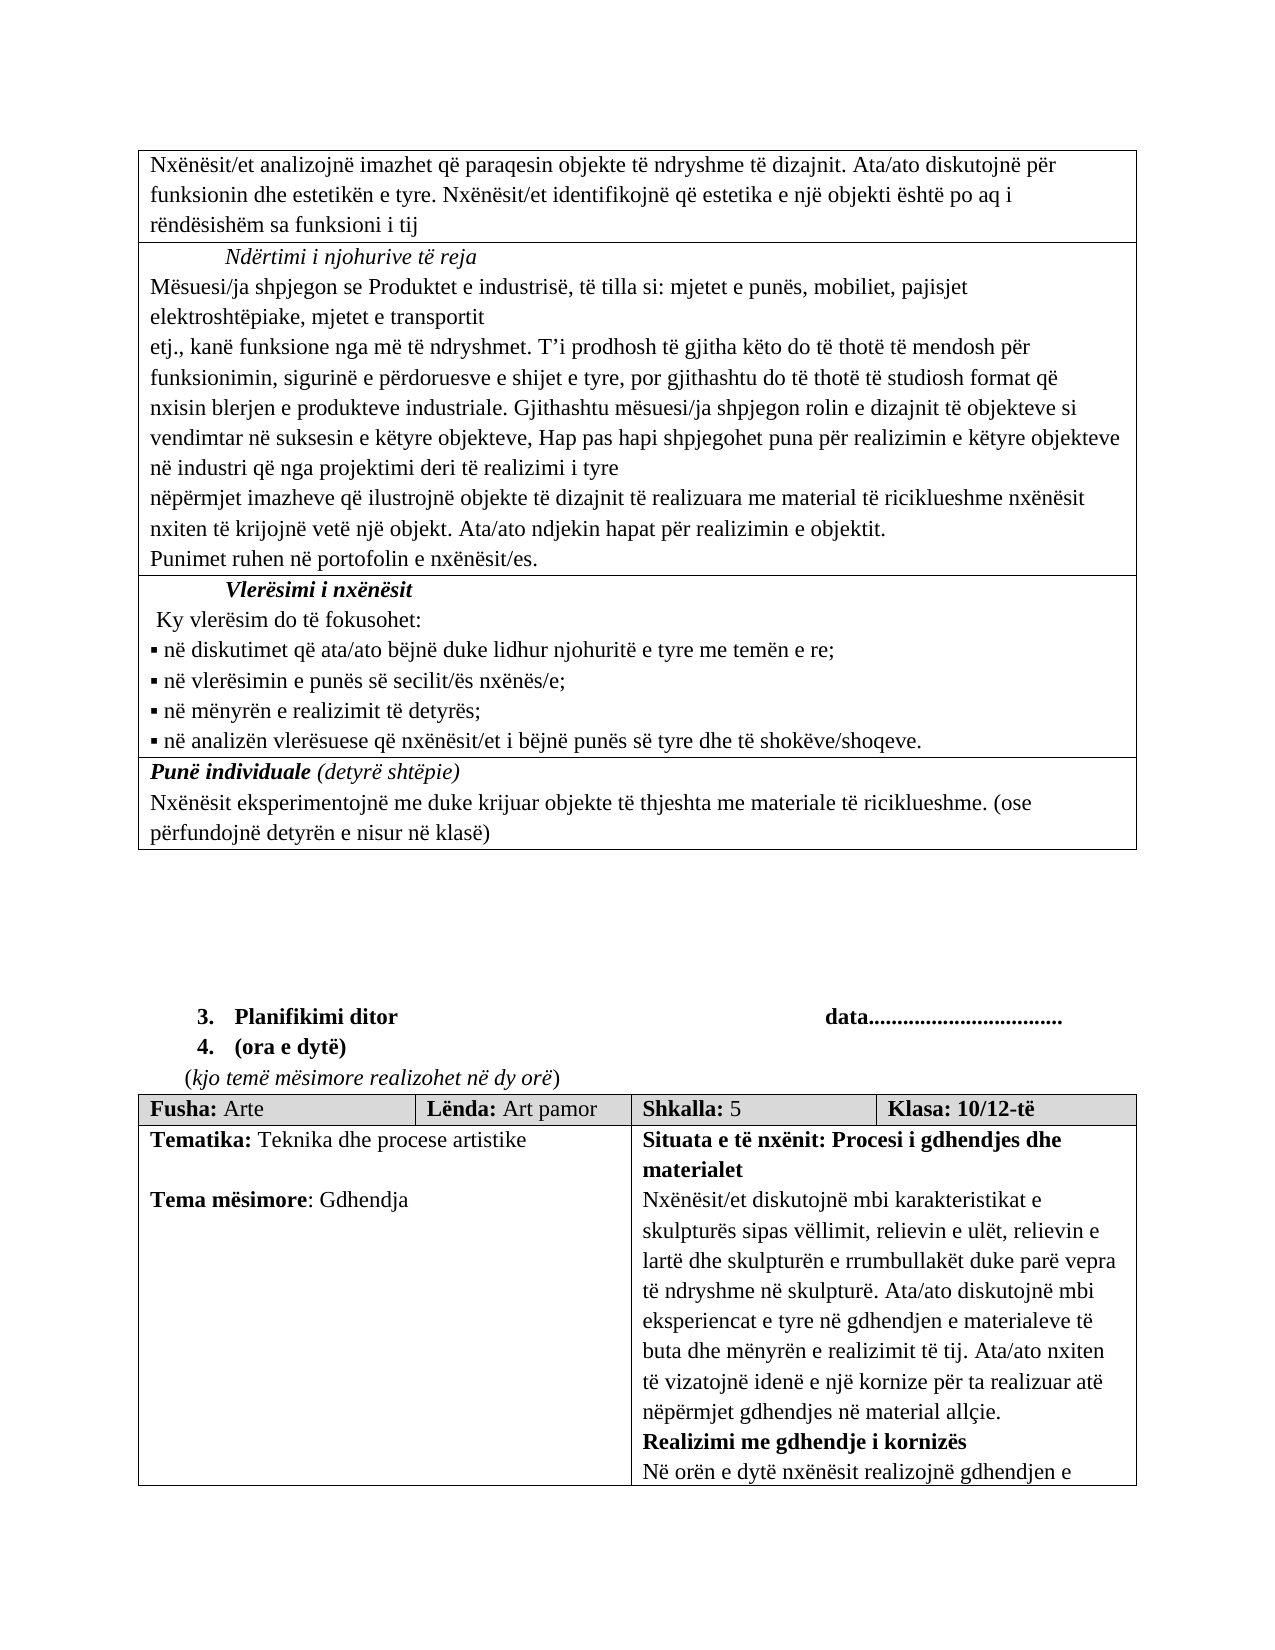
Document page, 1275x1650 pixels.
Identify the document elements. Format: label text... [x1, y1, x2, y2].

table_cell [139, 151, 1136, 242]
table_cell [139, 1126, 631, 1485]
table_header Shkalla: 5 [632, 1095, 876, 1125]
table_cell Ndërtimi i njohurive të reja Mësuesi/ja shpjegon se Produktet e industrisë, të tilla si: mjetet e punës, mobiliet, pajisjet elektroshtëpiake, mjetet e transportit etj., kanë funksione nga më të ndryshmet. T’i prodhosh të gjitha këto do të thotë të mendosh për funksionimin, sigurinë e përdoruesve e shijet e tyre, por gjithashtu do të thotë të studiosh format që nxisin blerjen e produkteve industriale. Gjithashtu mësuesi/ja shpjegon rolin e dizajnit të objekteve si vendimtar në suksesin e këtyre objekteve, Hap pas hapi shpjegohet puna për realizimin e këtyre objekteve në industri që nga projektimi deri të realizimi i tyre nëpërmjet imazheve që ilustrojnë objekte të dizajnit të realizuara me material të riciklueshme nxënësit nxiten të krijojnë vetë një objekt. Ata/ato ndjekin hapat për realizimin e objektit. Punimet ruhen në portofolin e nxënësit/es. [139, 243, 1136, 575]
table_cell Punë individuale (detyrë shtëpie) Nxënësit eksperimentojnë me duke krijuar objekte të thjeshta me materiale të riciklueshme. (ose përfundojnë detyrën e nisur në klasë) [139, 758, 1136, 849]
table_header Lënda: Art pamor [416, 1095, 631, 1125]
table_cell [632, 1126, 1136, 1485]
table_header Klasa: 10/12-të [877, 1095, 1136, 1125]
text (kjo temë mësimore realizohet në dy orë) [150, 1063, 1125, 1090]
table_cell Vlerësimi i nxënësit Ky vlerësim do të fokusohet: ▪ në diskutimet që ata/ato bëjnë duke lidhur njohuritë e tyre me temën e re; ▪ në vlerësimin e punës së secilit/ës nxënës/e; ▪ në mënyrën e realizimit të detyrës; ▪ në analizën vlerësuese që nxënësit/et i bëjnë punës së tyre dhe të shokëve/shoqeve. [139, 576, 1136, 757]
list (ora e dytë) [197, 1033, 1125, 1060]
list Planifikimi ditor data.................................. [197, 1003, 1125, 1029]
table_header Fusha: Arte [139, 1095, 415, 1125]
